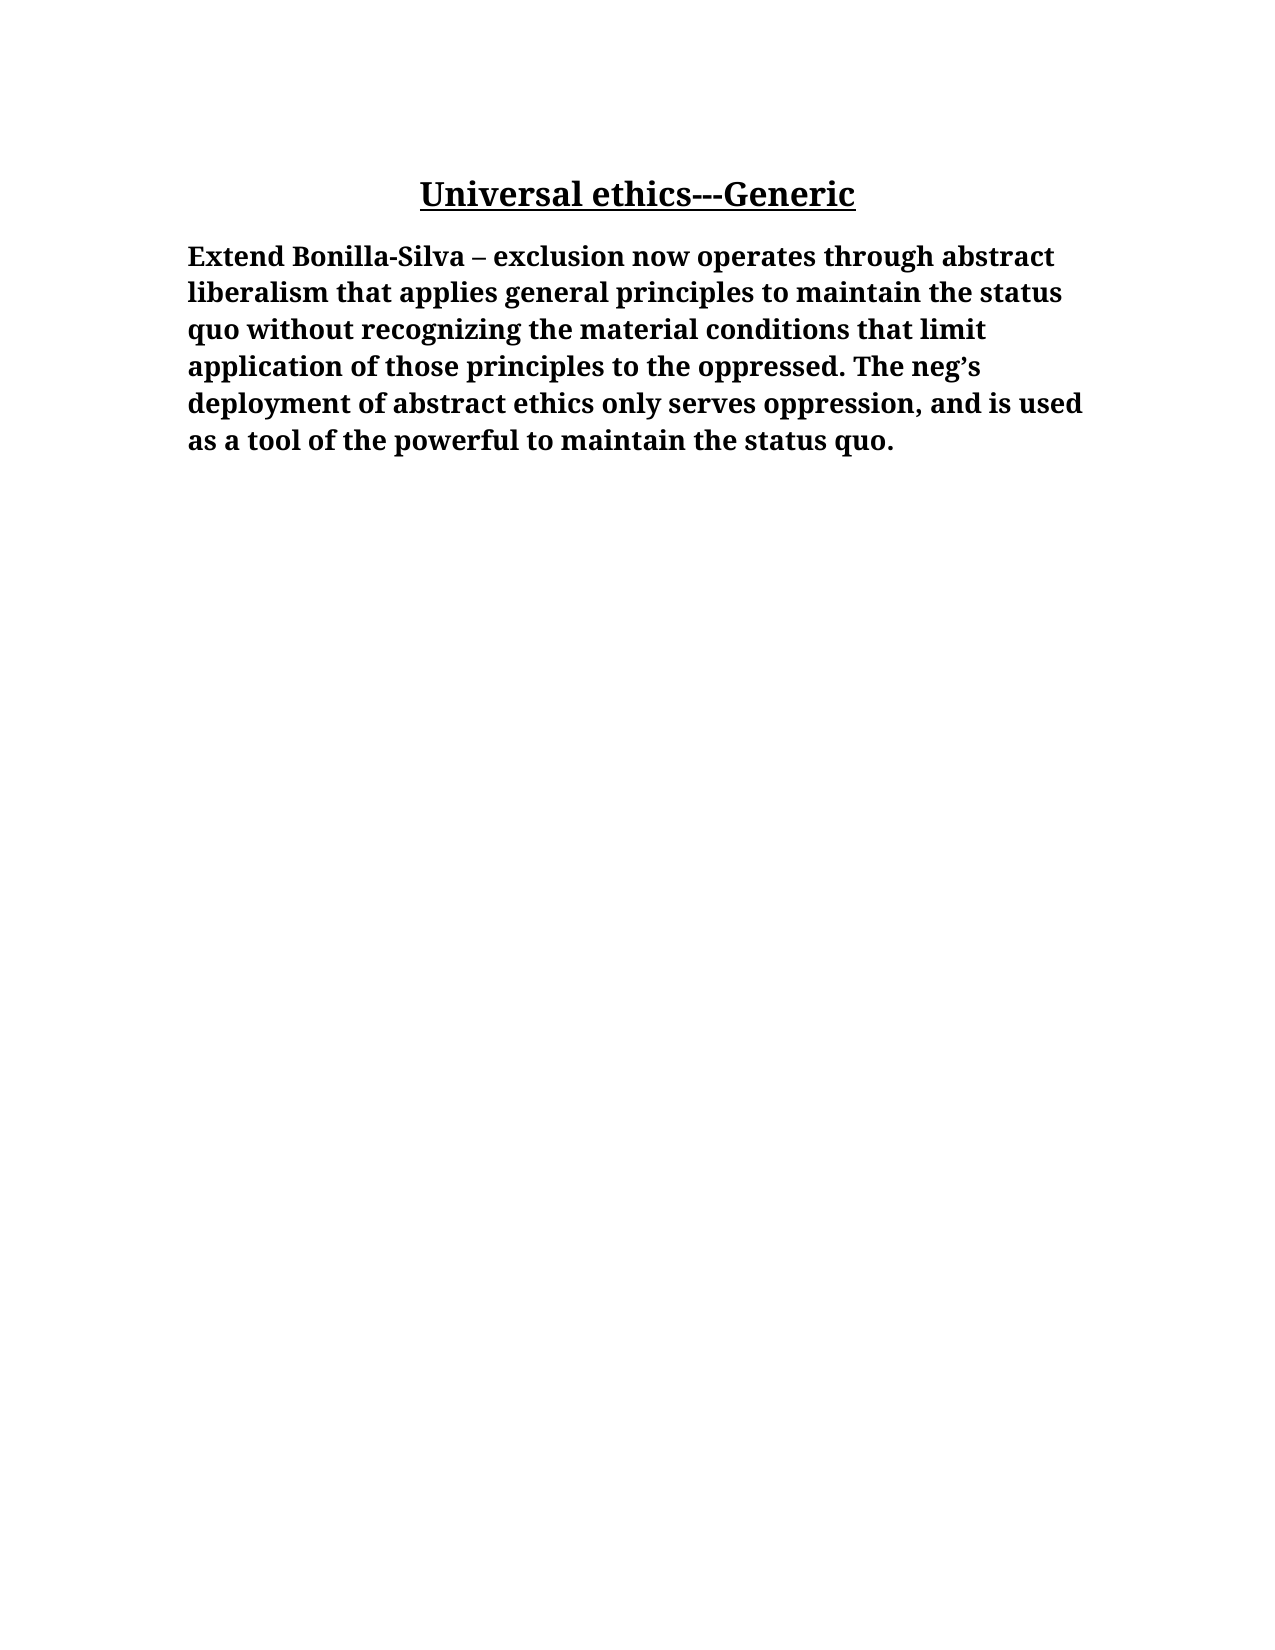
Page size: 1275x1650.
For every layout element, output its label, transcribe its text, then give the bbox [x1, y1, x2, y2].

subtitle Universal ethics---Generic [187, 171, 1087, 216]
subtitle Extend Bonilla-Silva – exclusion now operates through abstract liberalism that applies general principles to maintain the status quo without recognizing the material conditions that limit application of those principles to the oppressed. The neg’s deployment of abstract ethics only serves oppression, and is used as a tool of the powerful to maintain the status quo. [187, 237, 1087, 458]
